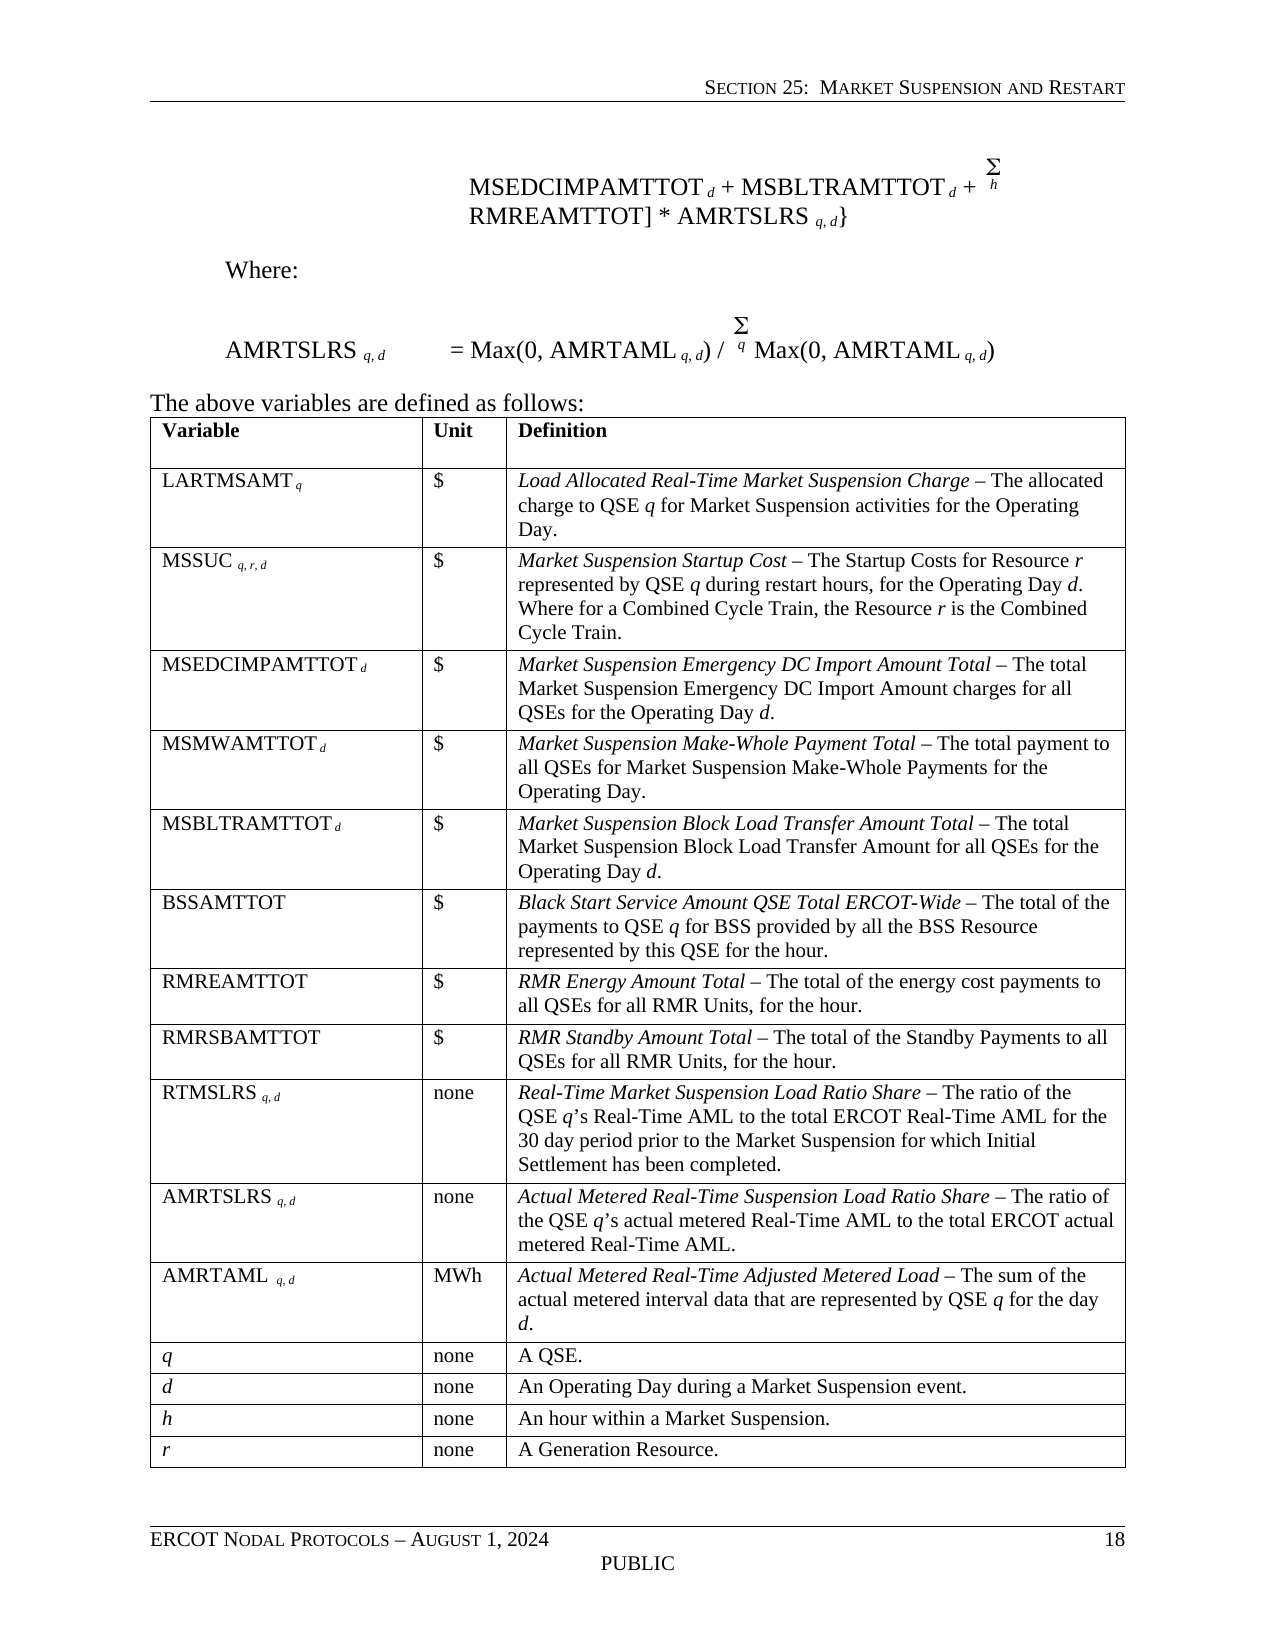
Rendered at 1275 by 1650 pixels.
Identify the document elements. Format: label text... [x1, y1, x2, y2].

table_cell none [423, 1080, 506, 1183]
table_cell $ [423, 810, 506, 889]
table_cell AMRTAML q, d [151, 1263, 422, 1342]
table_cell h [151, 1405, 422, 1436]
text The above variables are defined as follows: [150, 388, 1125, 417]
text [225, 150, 1125, 230]
table_cell AMRTSLRS q, d [151, 1184, 422, 1262]
table_cell none [423, 1343, 506, 1373]
table_cell RMRSBAMTTOT [151, 1025, 422, 1079]
table_header Variable [151, 418, 422, 467]
table_cell A QSE. [507, 1343, 1125, 1373]
table_cell MSMWAMTTOT d [151, 731, 422, 809]
table_cell Actual Metered Real-Time Adjusted Metered Load – The sum of the actual metered interval data that are represented by QSE q for the day d. [507, 1263, 1125, 1342]
table_cell none [423, 1184, 506, 1262]
text AMRTSLRS q, d = Max(0, AMRTAML q, d) / Max(0, AMRTAML q, d) [225, 308, 1125, 363]
table_cell Load Allocated Real-Time Market Suspension Charge – The allocated charge to QSE q for Market Suspension activities for the Operating Day. [507, 469, 1125, 547]
table_cell MSEDCIMPAMTTOT d [151, 651, 422, 730]
table_cell An hour within a Market Suspension. [507, 1405, 1125, 1436]
table_cell $ [423, 651, 506, 730]
table_cell Market Suspension Startup Cost – The Startup Costs for Resource r represented by QSE q during restart hours, for the Operating Day d. Where for a Combined Cycle Train, the Resource r is the Combined Cycle Train. [507, 548, 1125, 650]
table_header Definition [507, 418, 1125, 467]
table_cell Market Suspension Block Load Transfer Amount Total – The total Market Suspension Block Load Transfer Amount for all QSEs for the Operating Day d. [507, 810, 1125, 889]
table_cell Market Suspension Make-Whole Payment Total – The total payment to all QSEs for Market Suspension Make-Whole Payments for the Operating Day. [507, 731, 1125, 809]
table_cell none [423, 1405, 506, 1436]
table_cell RMR Standby Amount Total – The total of the Standby Payments to all QSEs for all RMR Units, for the hour. [507, 1025, 1125, 1079]
table_cell $ [423, 969, 506, 1024]
table_cell $ [423, 1025, 506, 1079]
table_cell Real-Time Market Suspension Load Ratio Share – The ratio of the QSE q’s Real-Time AML to the total ERCOT Real-Time AML for the 30 day period prior to the Market Suspension for which Initial Settlement has been completed. [507, 1080, 1125, 1183]
table_cell Black Start Service Amount QSE Total ERCOT-Wide – The total of the payments to QSE q for BSS provided by all the BSS Resource represented by this QSE for the hour. [507, 890, 1125, 968]
table_cell MSBLTRAMTTOT d [151, 810, 422, 889]
text Where: [225, 255, 1125, 283]
table_cell Actual Metered Real-Time Suspension Load Ratio Share – The ratio of the QSE q’s actual metered Real-Time AML to the total ERCOT actual metered Real-Time AML. [507, 1184, 1125, 1262]
table_cell An Operating Day during a Market Suspension event. [507, 1374, 1125, 1404]
table_cell d [151, 1374, 422, 1404]
table_cell none [423, 1374, 506, 1404]
table_cell A Generation Resource. [507, 1437, 1125, 1467]
table_cell $ [423, 469, 506, 547]
table_cell MWh [423, 1263, 506, 1342]
table_cell RMREAMTTOT [151, 969, 422, 1024]
table_cell Market Suspension Emergency DC Import Amount Total – The total Market Suspension Emergency DC Import Amount charges for all QSEs for the Operating Day d. [507, 651, 1125, 730]
table_header Unit [423, 418, 506, 467]
table_cell RTMSLRS q, d [151, 1080, 422, 1183]
table_cell q [151, 1343, 422, 1373]
table_cell none [423, 1437, 506, 1467]
table_cell $ [423, 890, 506, 968]
table_cell $ [423, 731, 506, 809]
table_cell r [151, 1437, 422, 1467]
table_cell MSSUC q, r, d [151, 548, 422, 650]
table_cell RMR Energy Amount Total – The total of the energy cost payments to all QSEs for all RMR Units, for the hour. [507, 969, 1125, 1024]
table_cell BSSAMTTOT [151, 890, 422, 968]
table_cell LARTMSAMT q [151, 469, 422, 547]
table_cell $ [423, 548, 506, 650]
